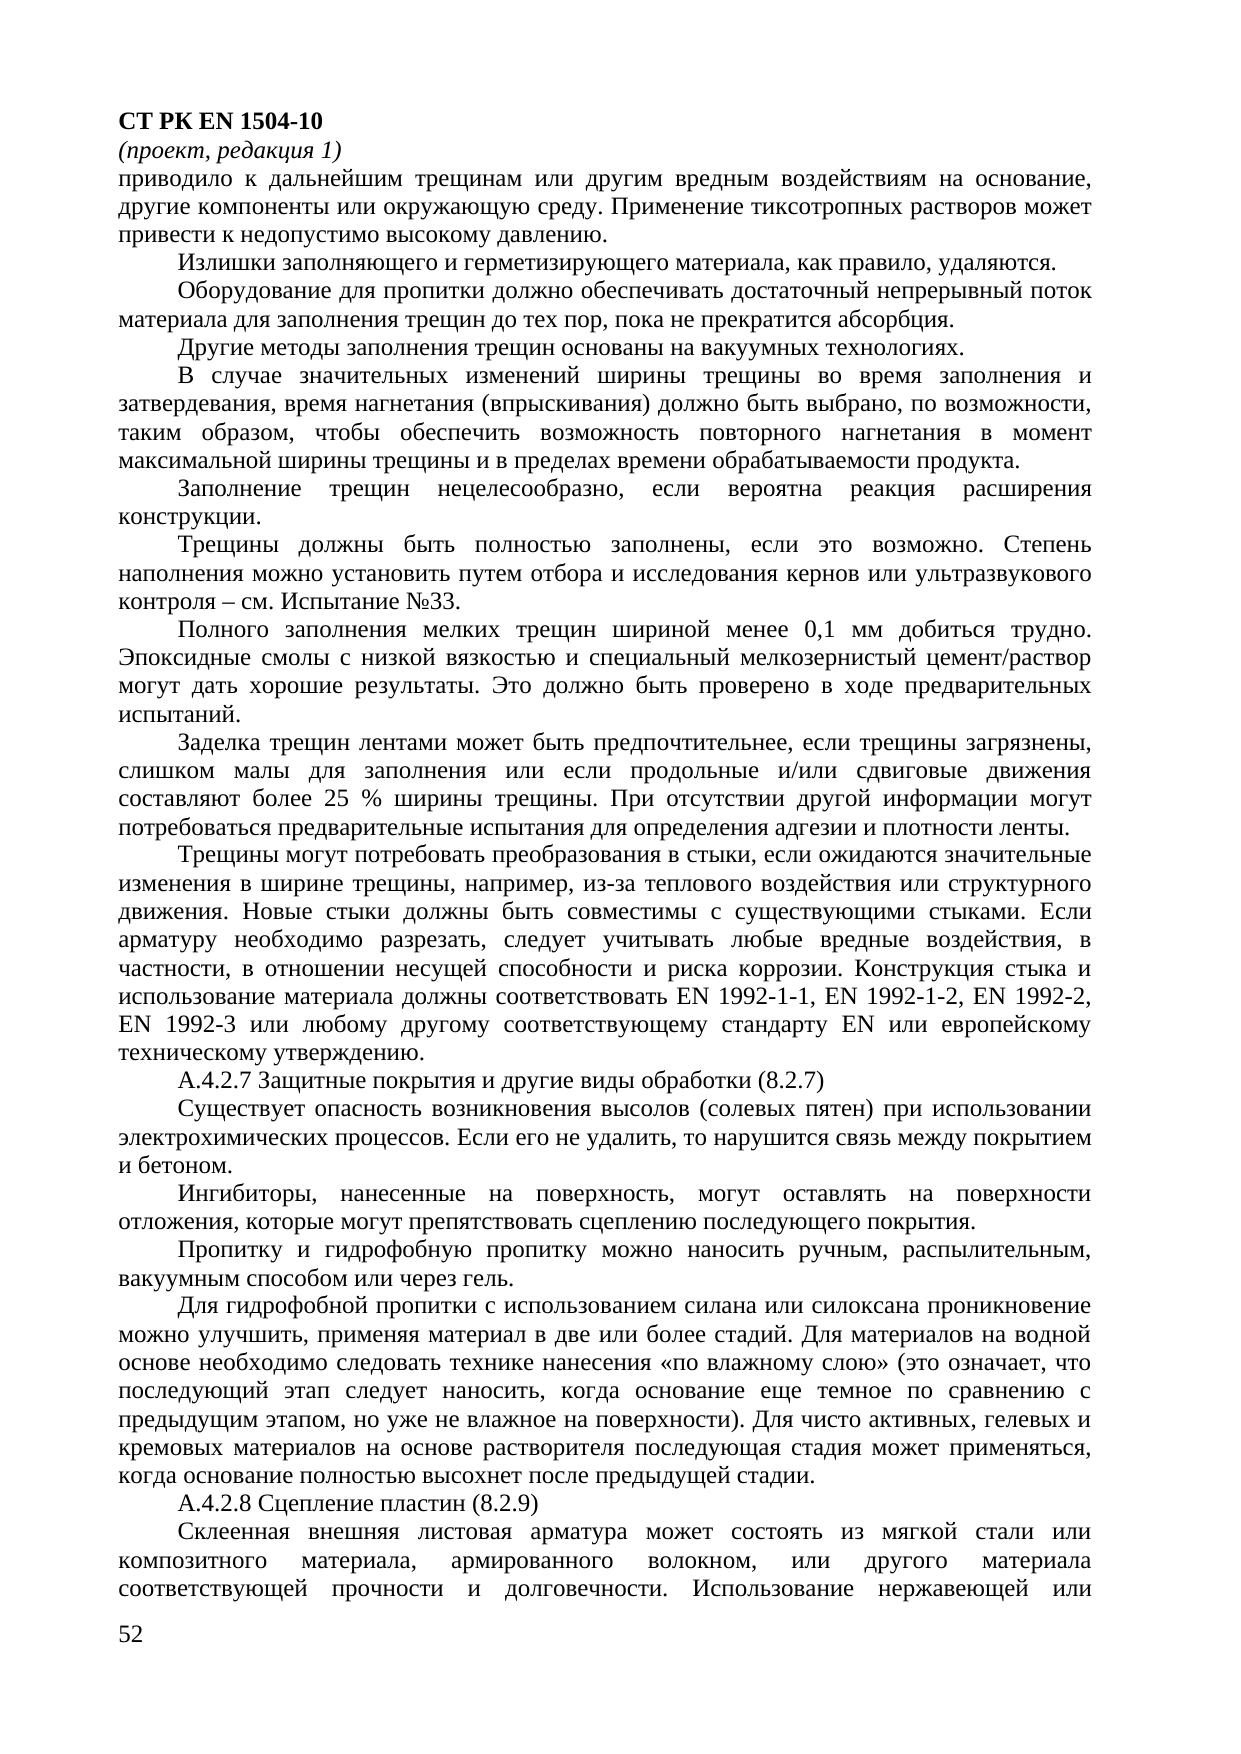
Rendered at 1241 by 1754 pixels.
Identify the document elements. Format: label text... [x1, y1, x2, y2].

text Пропитку и гидрофобную пропитку можно наносить ручным, распылительным, вакуумным способом или через гель. [118, 1235, 1092, 1291]
text Полного заполнения мелких трещин шириной менее 0,1 мм добиться трудно. Эпоксидные смолы с низкой вязкостью и специальный мелкозернистый цемент/раствор могут дать хорошие результаты. Это должно быть проверено в ходе предварительных испытаний. [118, 615, 1092, 727]
text Трещины могут потребовать преобразования в стыки, если ожидаются значительные изменения в ширине трещины, например, из-за теплового воздействия или структурного движения. Новые стыки должны быть совместимы с существующими стыками. Если арматуру необходимо разрезать, следует учитывать любые вредные воздействия, в частности, в отношении несущей способности и риска коррозии. Конструкция стыка и использование материала должны соответствовать EN 1992-1-1, EN 1992-1-2, EN 1992-2, EN 1992-3 или любому другому соответствующему стандарту EN или европейскому техническому утверждению. [118, 840, 1092, 1066]
text Излишки заполняющего и герметизирующего материала, как правило, удаляются. [118, 248, 1092, 276]
text Трещины должны быть полностью заполнены, если это возможно. Степень наполнения можно установить путем отбора и исследования кернов или ультразвукового контроля – см. Испытание №33. [118, 530, 1092, 615]
text Ингибиторы, нанесенные на поверхность, могут оставлять на поверхности отложения, которые могут препятствовать сцеплению последующего покрытия. [118, 1179, 1092, 1235]
text A.4.2.7 Защитные покрытия и другие виды обработки (8.2.7) [118, 1066, 1092, 1094]
text Оборудование для пропитки должно обеспечивать достаточный непрерывный поток материала для заполнения трещин до тех пор, пока не прекратится абсорбция. [118, 276, 1092, 333]
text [118, 164, 1092, 248]
text Существует опасность возникновения высолов (солевых пятен) при использовании электрохимических процессов. Если его не удалить, то нарушится связь между покрытием и бетоном. [118, 1094, 1092, 1179]
text В случае значительных изменений ширины трещины во время заполнения и затвердевания, время нагнетания (впрыскивания) должно быть выбрано, по возможности, таким образом, чтобы обеспечить возможность повторного нагнетания в момент максимальной ширины трещины и в пределах времени обрабатываемости продукта. [118, 361, 1092, 474]
text Другие методы заполнения трещин основаны на вакуумных технологиях. [118, 333, 1092, 361]
text Для гидрофобной пропитки с использованием силана или силоксана проникновение можно улучшить, применяя материал в две или более стадий. Для материалов на водной основе необходимо следовать технике нанесения «по влажному слою» (это означает, что последующий этап следует наносить, когда основание еще темное по сравнению с предыдущим этапом, но уже не влажное на поверхности). Для чисто активных, гелевых и кремовых материалов на основе растворителя последующая стадия может применяться, когда основание полностью высохнет после предыдущей стадии. [118, 1291, 1092, 1489]
text Заделка трещин лентами может быть предпочтительнее, если трещины загрязнены, слишком малы для заполнения или если продольные и/или сдвиговые движения составляют более 25 % ширины трещины. При отсутствии другой информации могут потребоваться предварительные испытания для определения адгезии и плотности ленты. [118, 727, 1092, 840]
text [118, 1517, 1092, 1602]
text A.4.2.8 Сцепление пластин (8.2.9) [118, 1489, 1092, 1517]
text Заполнение трещин нецелесообразно, если вероятна реакция расширения конструкции. [118, 474, 1092, 530]
